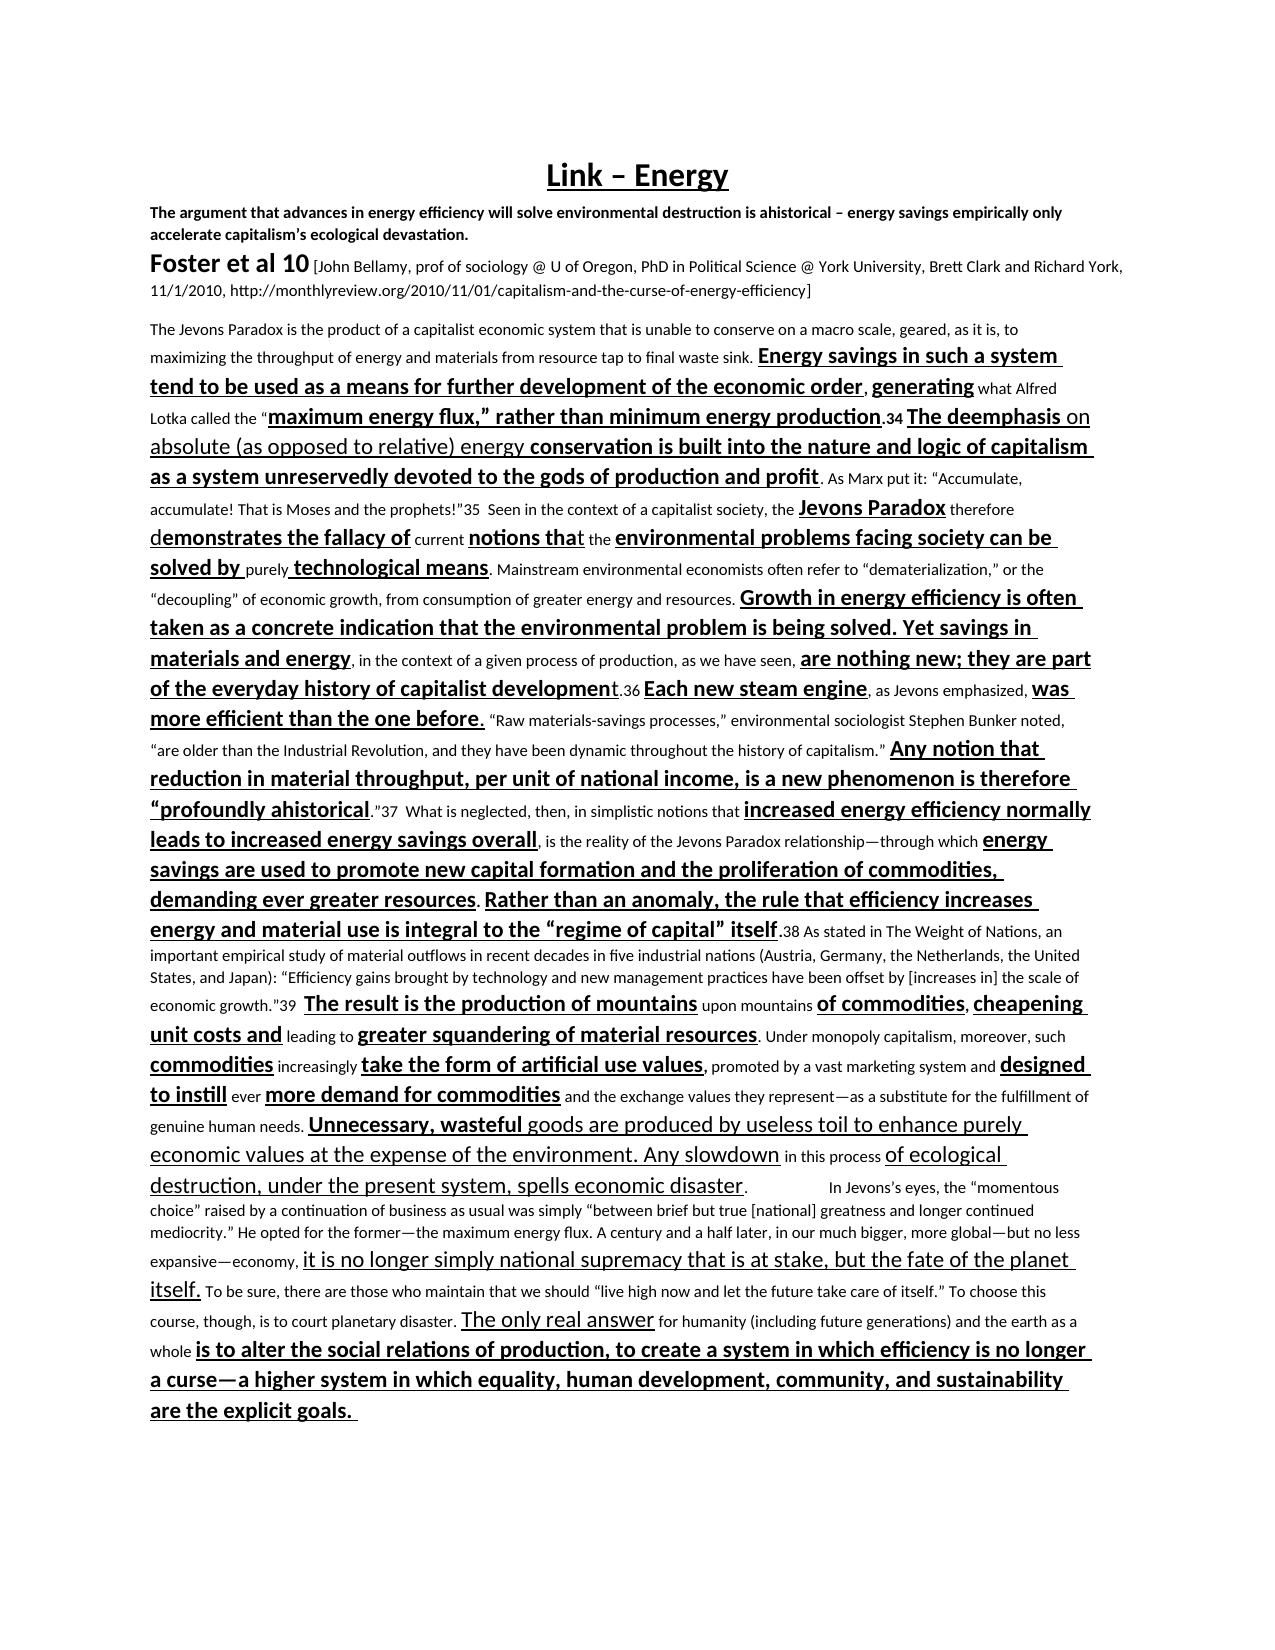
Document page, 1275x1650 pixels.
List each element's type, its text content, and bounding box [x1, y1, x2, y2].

subtitle Link – Energy [150, 154, 1125, 195]
subtitle The argument that advances in energy efficiency will solve environmental destruction is ahistorical – energy savings empirically only accelerate capitalism’s ecological devastation. [150, 202, 1125, 244]
text Foster et al 10 [John Bellamy, prof of sociology @ U of Oregon, PhD in Political Science @ York University, Brett Clark and Richard York, 11/1/2010, http://monthlyreview.org/2010/11/01/capitalism-and-the-curse-of-energy-efficiency] [150, 246, 1125, 301]
text The Jevons Paradox is the product of a capitalist economic system that is unable to conserve on a macro scale, geared, as it is, to maximizing the throughput of energy and materials from resource tap to final waste sink. Energy savings in such a system tend to be used as a means for further development of the economic order, generating what Alfred Lotka called the “maximum energy flux,” rather than minimum energy production.34 The deemphasis on absolute (as opposed to relative) energy conservation is built into the nature and logic of capitalism as a system unreservedly devoted to the gods of production and profit. As Marx put it: “Accumulate, accumulate! That is Moses and the prophets!”35 Seen in the context of a capitalist society, the Jevons Paradox therefore demonstrates the fallacy of current notions that the environmental problems facing society can be solved by purely technological means. Mainstream environmental economists often refer to “dematerialization,” or the “decoupling” of economic growth, from consumption of greater energy and resources. Growth in energy efficiency is often taken as a concrete indication that the environmental problem is being solved. Yet savings in materials and energy, in the context of a given process of production, as we have seen, are nothing new; they are part of the everyday history of capitalist development.36 Each new steam engine, as Jevons emphasized, was more efficient than the one before. “Raw materials-savings processes,” environmental sociologist Stephen Bunker noted, “are older than the Industrial Revolution, and they have been dynamic throughout the history of capitalism.” Any notion that reduction in material throughput, per unit of national income, is a new phenomenon is therefore “profoundly ahistorical.”37 What is neglected, then, in simplistic notions that increased energy efficiency normally leads to increased energy savings overall, is the reality of the Jevons Paradox relationship—through which energy savings are used to promote new capital formation and the proliferation of commodities, demanding ever greater resources. Rather than an anomaly, the rule that efficiency increases energy and material use is integral to the “regime of capital” itself.38 As stated in The Weight of Nations, an important empirical study of material outflows in recent decades in five industrial nations (Austria, Germany, the Netherlands, the United States, and Japan): “Efficiency gains brought by technology and new management practices have been offset by [increases in] the scale of economic growth.”39 The result is the production of mountains upon mountains of commodities, cheapening unit costs and leading to greater squandering of material resources. Under monopoly capitalism, moreover, such commodities increasingly take the form of artificial use values, promoted by a vast marketing system and designed to instill ever more demand for commodities and the exchange values they represent—as a substitute for the fulfillment of genuine human needs. Unnecessary, wasteful goods are produced by useless toil to enhance purely economic values at the expense of the environment. Any slowdown in this process of ecological destruction, under the present system, spells economic disaster. In Jevons’s eyes, the “momentous choice” raised by a continuation of business as usual was simply “between brief but true [national] greatness and longer continued mediocrity.” He opted for the former—the maximum energy flux. A century and a half later, in our much bigger, more global—but no less expansive—economy, it is no longer simply national supremacy that is at stake, but the fate of the planet itself. To be sure, there are those who maintain that we should “live high now and let the future take care of itself.” To choose this course, though, is to court planetary disaster. The only real answer for humanity (including future generations) and the earth as a whole is to alter the social relations of production, to create a system in which efficiency is no longer a curse—a higher system in which equality, human development, community, and sustainability are the explicit goals. [150, 319, 1095, 1424]
